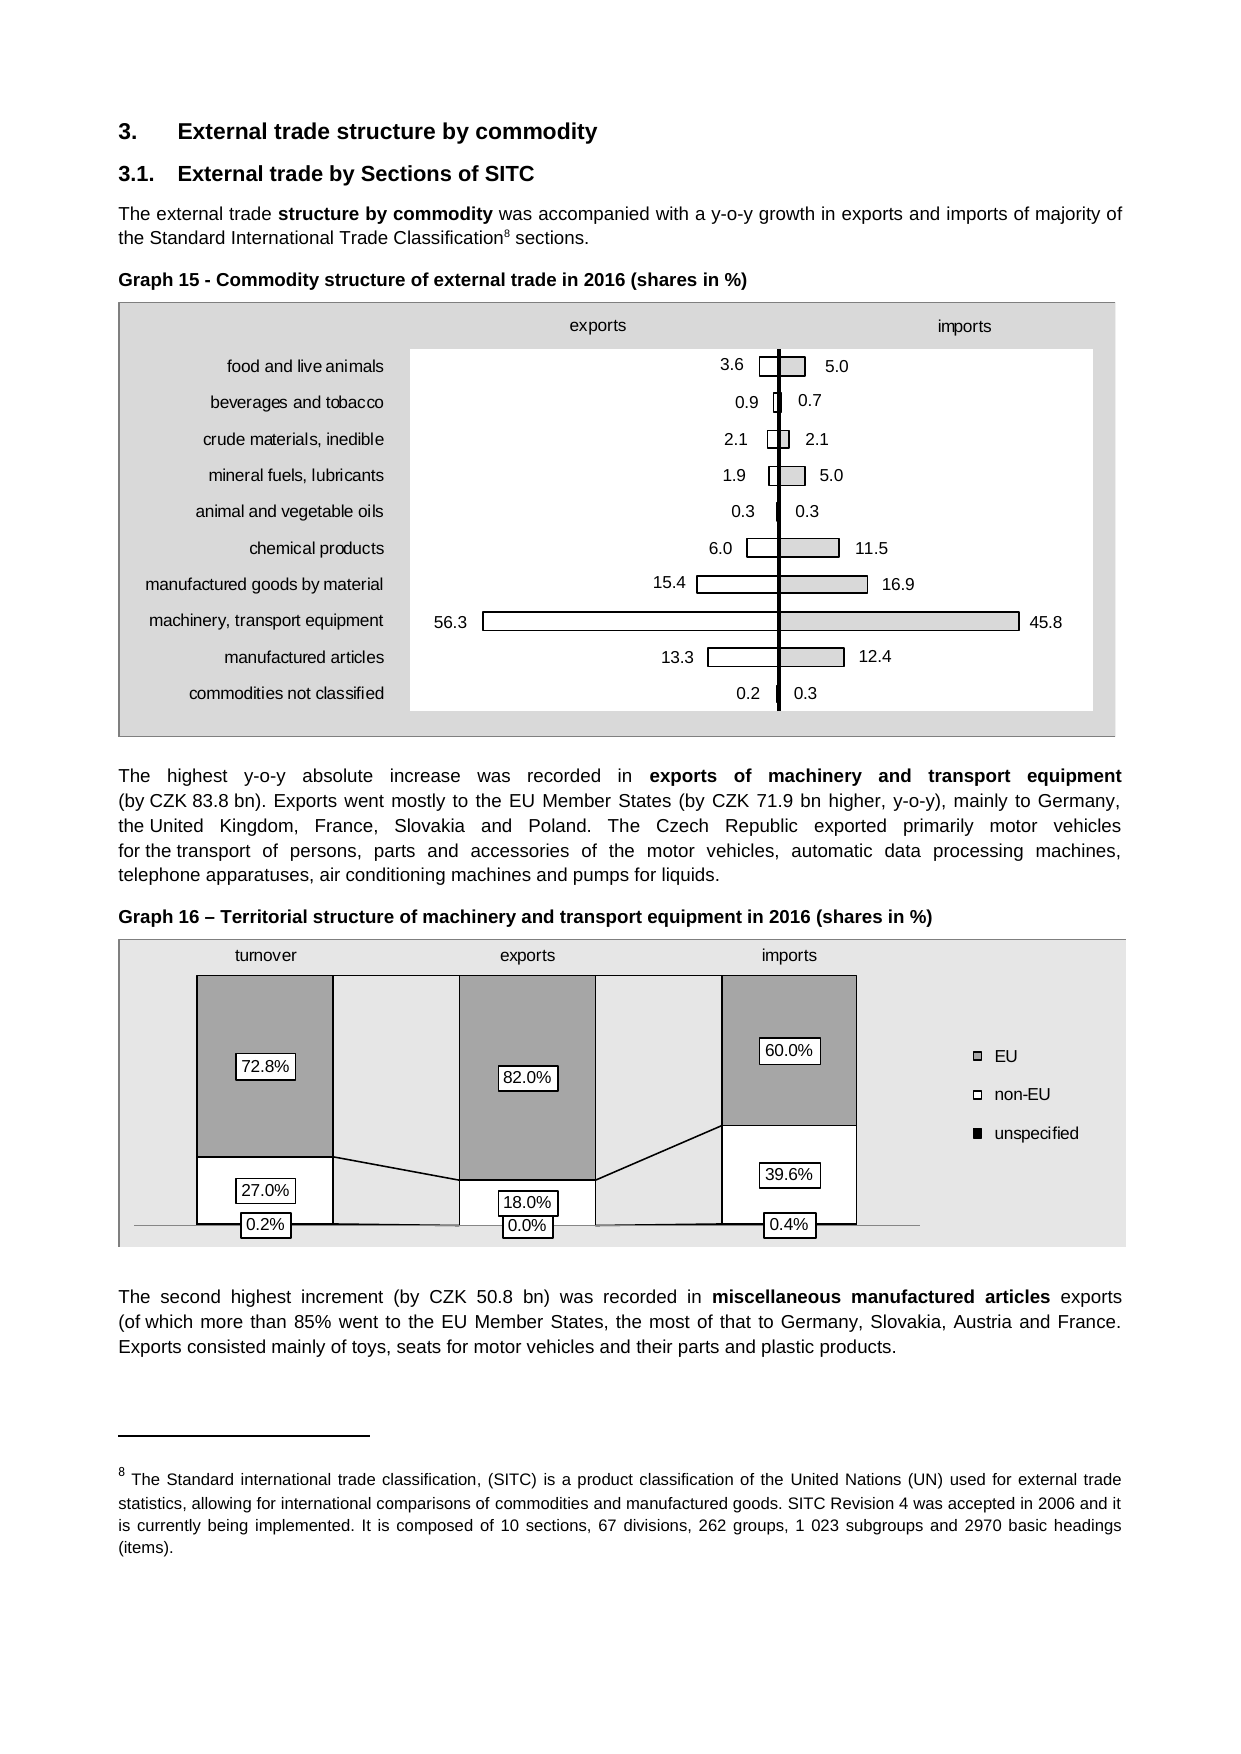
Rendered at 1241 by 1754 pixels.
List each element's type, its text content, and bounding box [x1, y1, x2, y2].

text The external trade structure by commodity was accompanied with a y-o-y growth in exports and imports of majority of the Standard International Trade Classification sections. [118, 202, 1122, 249]
text The second highest increment (by CZK 50.8 bn) was recorded in miscellaneous manufactured articles exports (of which more than 85% went to the EU Member States, the most of that to Germany, Slovakia, Austria and France. Exports consisted mainly of toys, seats for motor vehicles and their parts and plastic products. [118, 1286, 1122, 1357]
text Graph 15 - Commodity structure of external trade in 2016 (shares in %) [118, 268, 1122, 290]
text The highest y-o-y absolute increase was recorded in exports of machinery and transport equipment (by CZK 83.8 bn). Exports went mostly to the EU Member States (by CZK 71.9 bn higher, y-o-y), mainly to Germany, the United Kingdom, France, Slovakia and Poland. The Czech Republic exported primarily motor vehicles for the transport of persons, parts and accessories of the motor vehicles, automatic data processing machines, telephone apparatuses, air conditioning machines and pumps for liquids. [118, 765, 1122, 886]
list External trade by Sections of SITC [118, 161, 1122, 186]
text Graph 16 – Territorial structure of machinery and transport equipment in 2016 (shares in %) [118, 906, 1122, 927]
list External trade structure by commodity [118, 118, 1122, 144]
